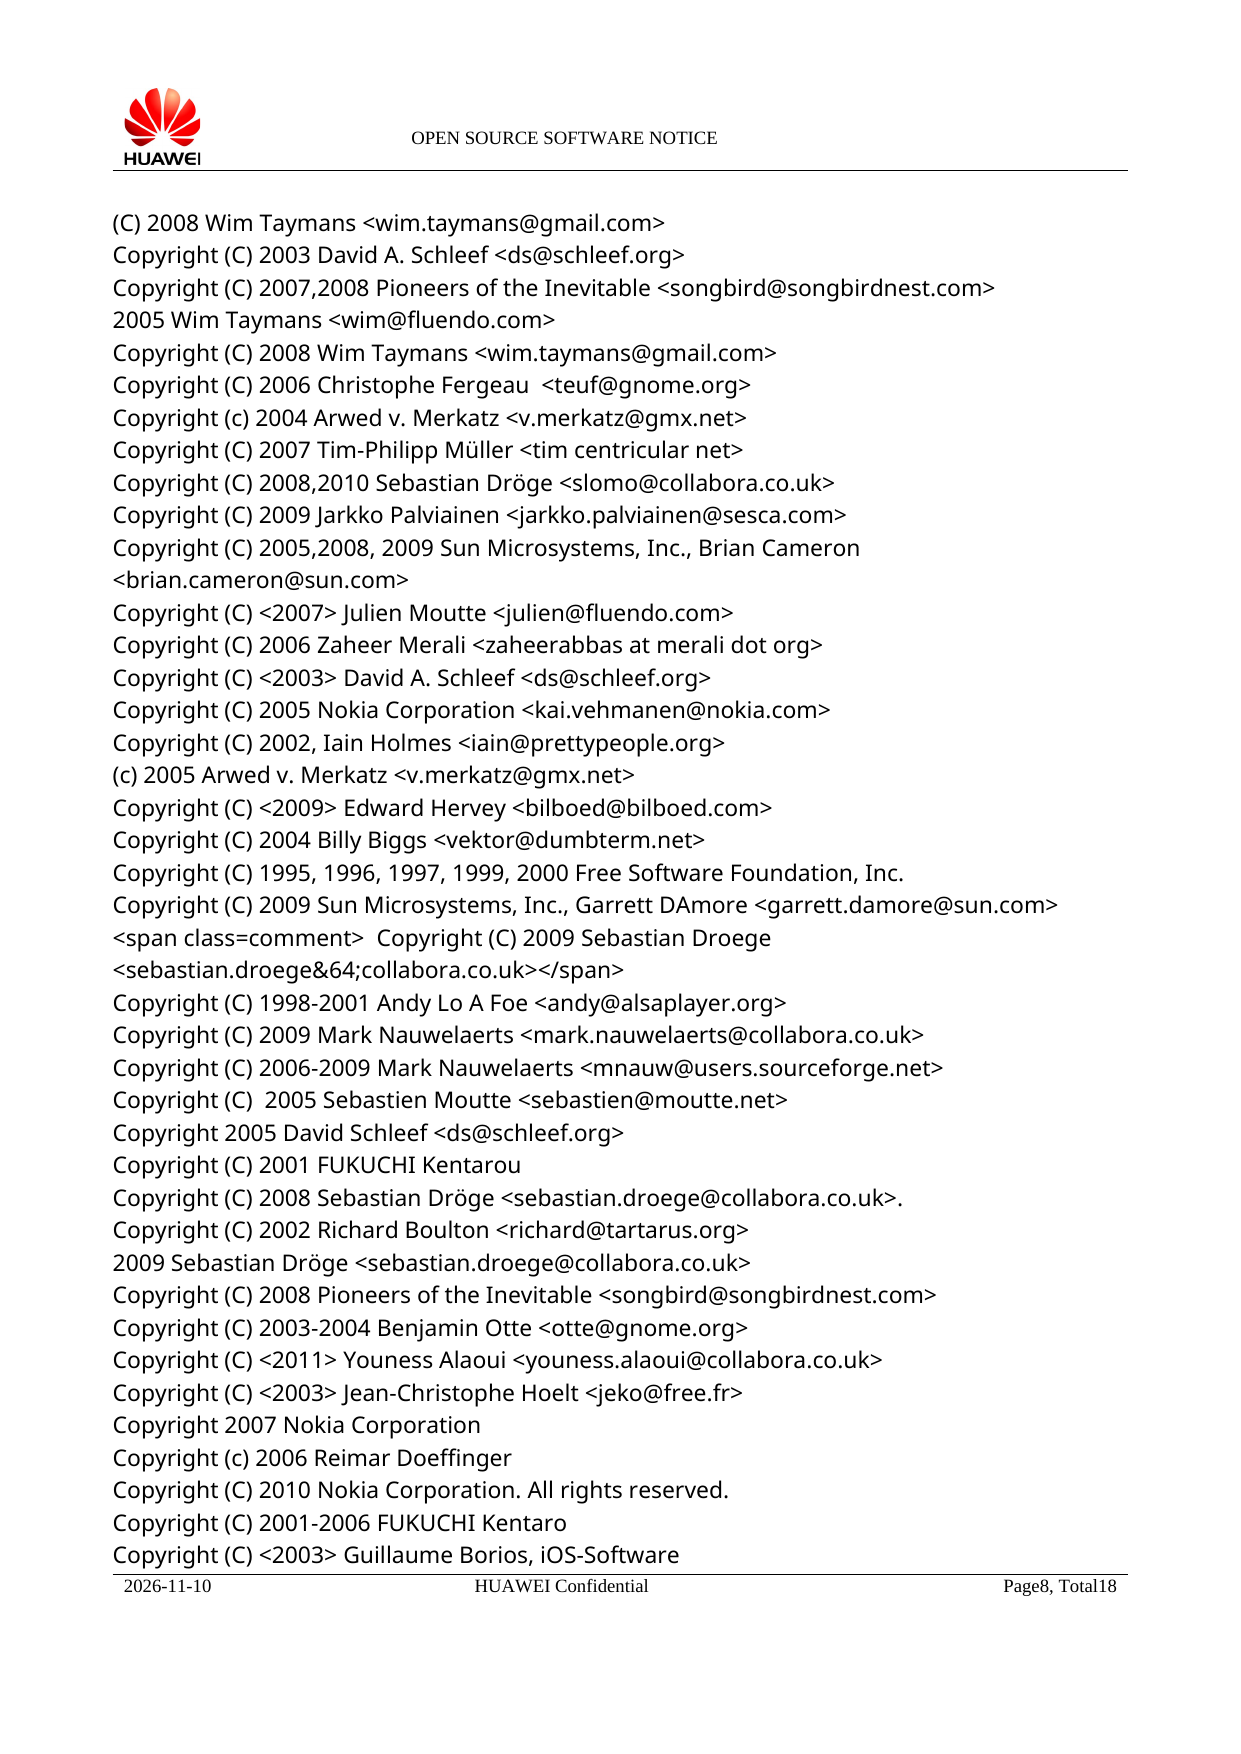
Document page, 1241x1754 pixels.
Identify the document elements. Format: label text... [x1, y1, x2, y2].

picture [124, 88, 201, 165]
